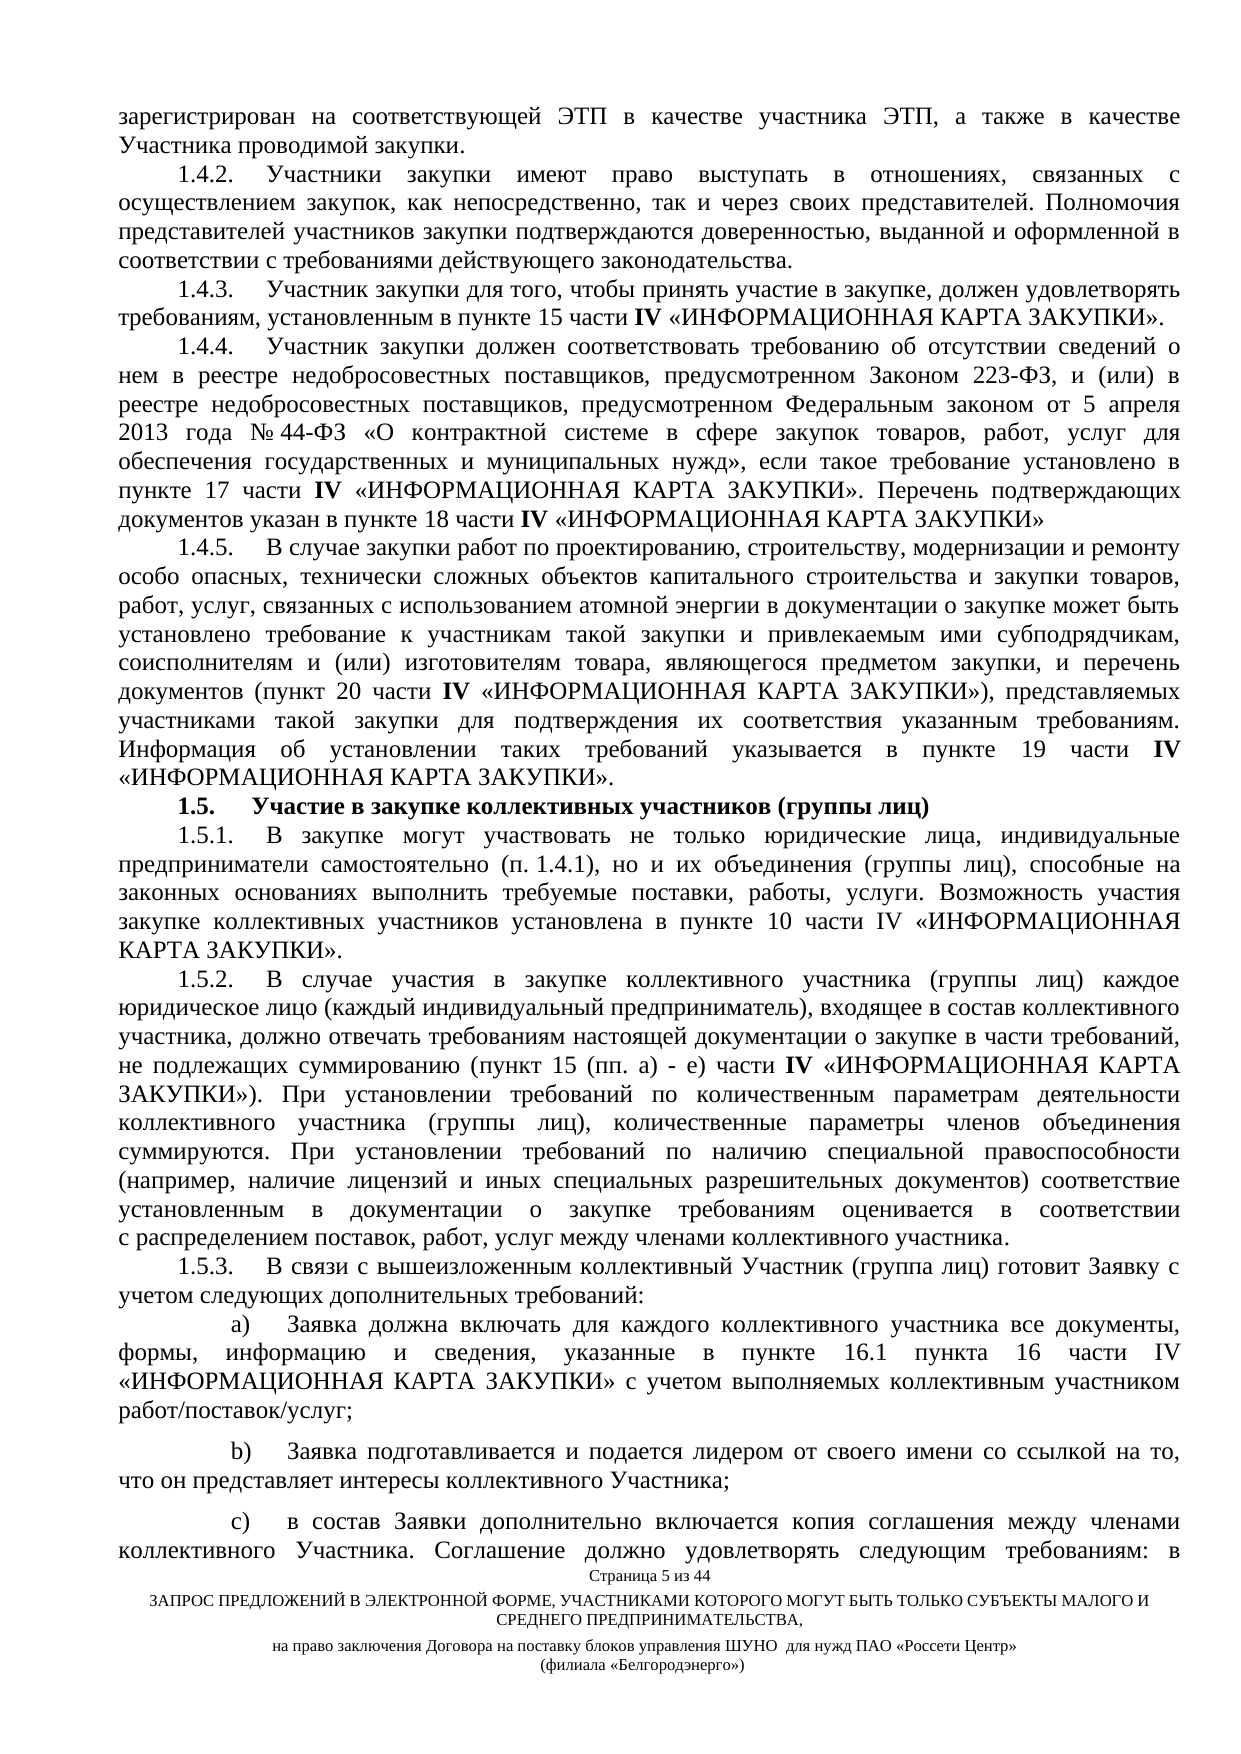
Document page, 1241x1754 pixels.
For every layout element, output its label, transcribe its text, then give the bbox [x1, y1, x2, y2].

subtitle В случае участия в закупке коллективного участника (группы лиц) каждое юридическое лицо (каждый индивидуальный предприниматель), входящее в состав коллективного участника, должно отвечать требованиям настоящей документации о закупке в части требований, не подлежащих суммированию (пункт 15 (пп. а) - е) части IV «ИНФОРМАЦИОННАЯ КАРТА ЗАКУПКИ»). При установлении требований по количественным параметрам деятельности коллективного участника (группы лиц), количественные параметры членов объединения суммируются. При установлении требований по наличию специальной правоспособности (например, наличие лицензий и иных специальных разрешительных документов) соответствие установленным в документации о закупке требованиям оценивается в соответствии с распределением поставок, работ, услуг между членами коллективного участника. [118, 964, 1181, 1251]
list Заявка должна включать для каждого коллективного участника все документы, формы, информацию и сведения, указанные в пункте 16.1 пункта 16 части IV «ИНФОРМАЦИОННАЯ КАРТА ЗАКУПКИ» с учетом выполняемых коллективным участником работ/поставок/услуг; [118, 1309, 1181, 1424]
subtitle Участник закупки должен соответствовать требованию об отсутствии сведений о нем в реестре недобросовестных поставщиков, предусмотренном Законом 223-ФЗ, и (или) в реестре недобросовестных поставщиков, предусмотренном Федеральным законом от 5 апреля 2013 года № 44-ФЗ «О контрактной системе в сфере закупок товаров, работ, услуг для обеспечения государственных и муниципальных нужд», если такое требование установлено в пункте 17 части IV «ИНФОРМАЦИОННАЯ КАРТА ЗАКУПКИ». Перечень подтверждающих документов указан в пункте 18 части IV «ИНФОРМАЦИОННАЯ КАРТА ЗАКУПКИ» [118, 331, 1181, 532]
subtitle В связи с вышеизложенным коллективный Участник (группа лиц) готовит Заявку с учетом следующих дополнительных требований: [118, 1251, 1181, 1309]
list Заявка подготавливается и подается лидером от своего имени со ссылкой на то, что он представляет интересы коллективного Участника; [118, 1436, 1181, 1494]
subtitle В закупке могут участвовать не только юридические лица, индивидуальные предприниматели самостоятельно (п. 1.4.1), но и их объединения (группы лиц), способные на законных основаниях выполнить требуемые поставки, работы, услуги. Возможность участия закупке коллективных участников установлена в пункте 10 части IV «ИНФОРМАЦИОННАЯ КАРТА ЗАКУПКИ». [118, 820, 1181, 964]
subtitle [118, 101, 1181, 159]
subtitle Участники закупки имеют право выступать в отношениях, связанных с осуществлением закупок, как непосредственно, так и через своих представителей. Полномочия представителей участников закупки подтверждаются доверенностью, выданной и оформленной в соответствии с требованиями действующего законодательства. [118, 159, 1181, 274]
subtitle В случае закупки работ по проектированию, строительству, модернизации и ремонту особо опасных, технически сложных объектов капитального строительства и закупки товаров, работ, услуг, связанных с использованием атомной энергии в документации о закупке может быть установлено требование к участникам такой закупки и привлекаемым ими субподрядчикам, соисполнителям и (или) изготовителям товара, являющегося предметом закупки, и перечень документов (пункт 20 части IV «ИНФОРМАЦИОННАЯ КАРТА ЗАКУПКИ»), представляемых участниками такой закупки для подтверждения их соответствия указанным требованиям. Информация об установлении таких требований указывается в пункте 19 части IV «ИНФОРМАЦИОННАЯ КАРТА ЗАКУПКИ». [118, 532, 1181, 791]
subtitle Участие в закупке коллективных участников (группы лиц) [118, 791, 1181, 820]
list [118, 1506, 1181, 1564]
subtitle Участник закупки для того, чтобы принять участие в закупке, должен удовлетворять требованиям, установленным в пункте 15 части IV «ИНФОРМАЦИОННАЯ КАРТА ЗАКУПКИ». [118, 274, 1181, 331]
